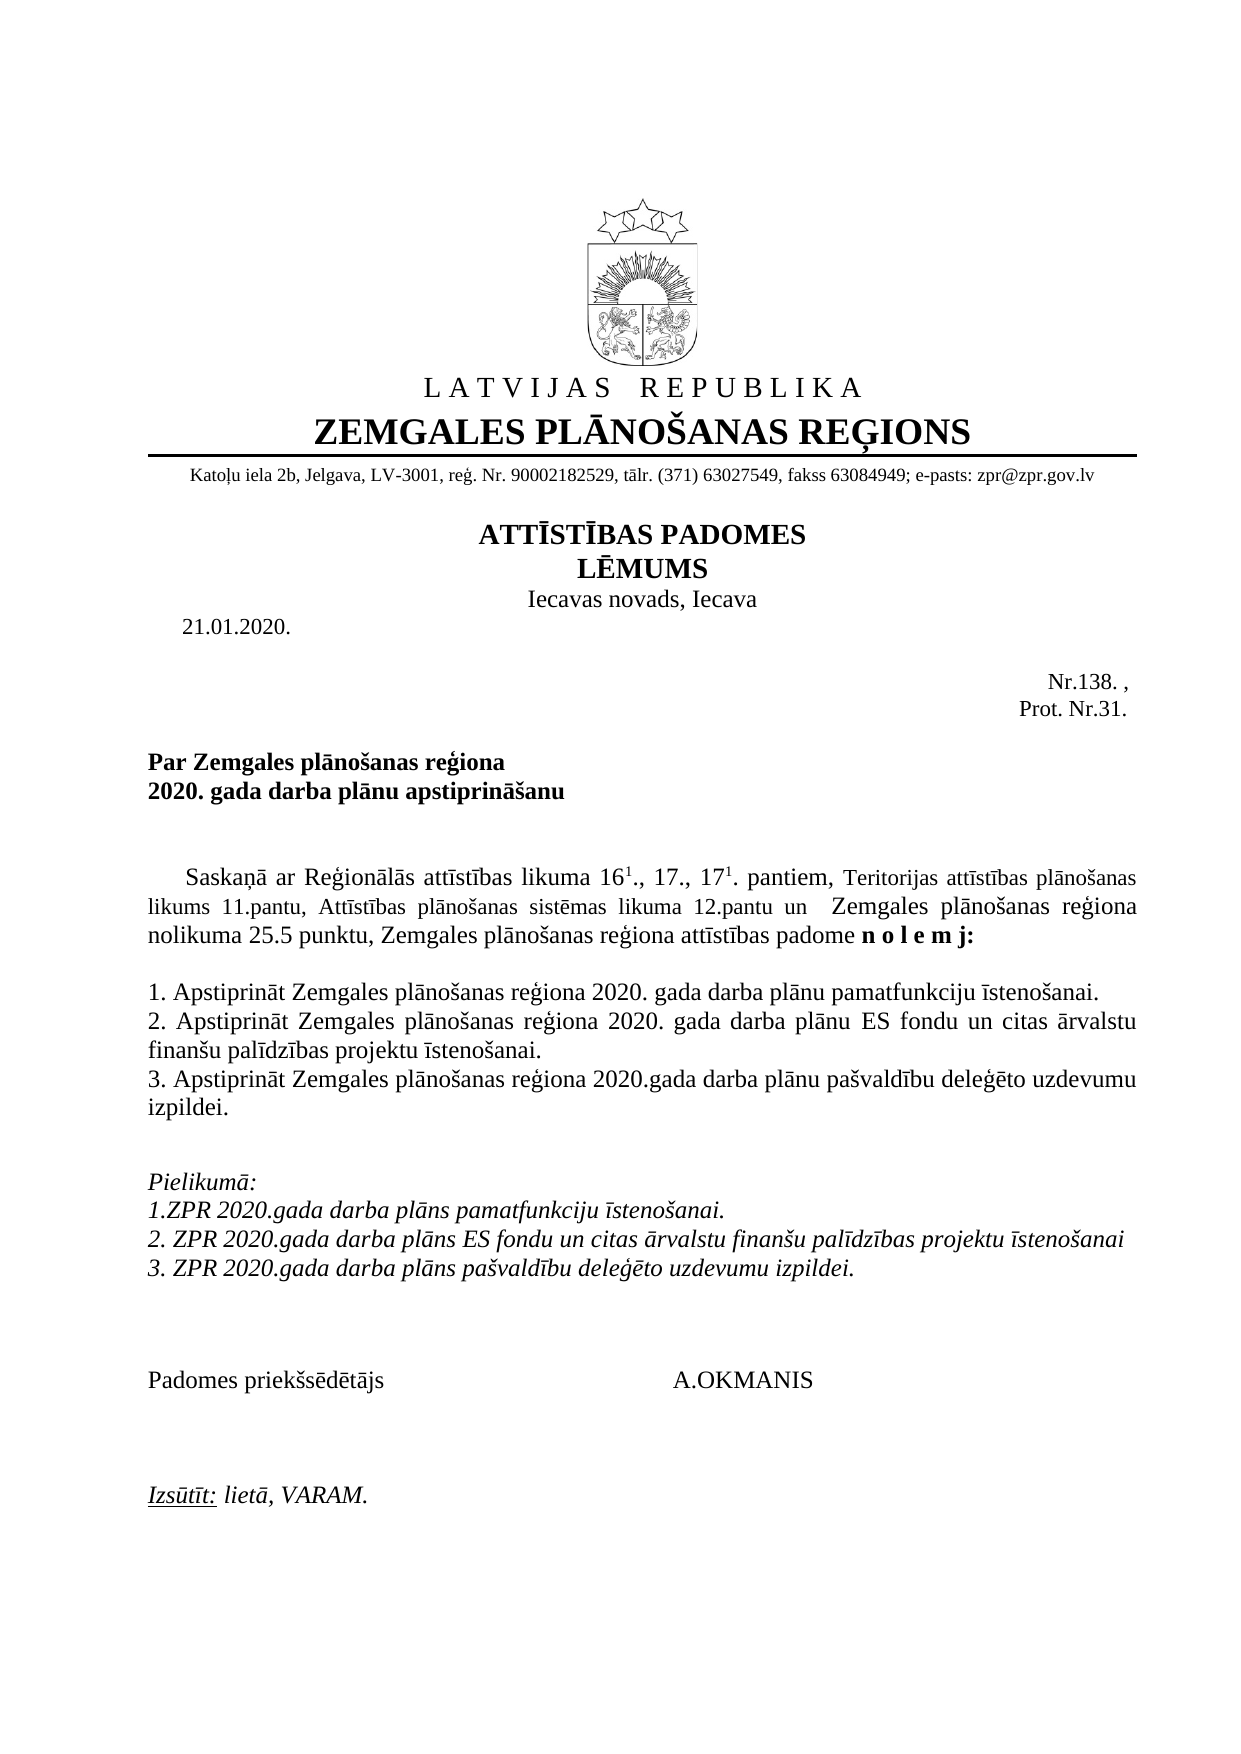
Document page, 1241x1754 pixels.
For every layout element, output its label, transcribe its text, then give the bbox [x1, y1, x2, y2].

text Katoļu iela 2b, Jelgava, LV-3001, reģ. Nr. 90002182529, tālr. (371) 63027549, fakss 63084949; e-pasts: zpr@zpr.gov.lv [148, 464, 1137, 486]
picture [587, 198, 698, 366]
text 2020. gada darba plānu apstiprināšanu [148, 776, 1137, 805]
text Par Zemgales plānošanas reģiona [148, 747, 1137, 776]
text L A T V I J A S R E P U B L I K A [148, 371, 1137, 404]
text ZEMGALES PLĀNOŠANAS REĢIONS [148, 409, 1137, 454]
text Nr.138. , Prot. Nr.31. [1019, 640, 1137, 747]
text LĒMUMS [148, 551, 1137, 584]
text Iecavas novads, Iecava [148, 584, 1137, 613]
text 1.ZPR 2020.gada darba plāns pamatfunkciju īstenošanai. [148, 1195, 1137, 1224]
text Izsūtīt: lietā, VARAM. [148, 1481, 1137, 1509]
text Saskaņā ar Reģionālās attīstības likuma 161., 17., 171. pantiem, Teritorijas attīstības plānošanas likums 11.pantu, Attīstības plānošanas sistēmas likuma 12.pantu un Zemgales plānošanas reģiona nolikuma 25.5 punktu, Zemgales plānošanas reģiona attīstības padome n o l e m j: [148, 862, 1137, 949]
text 3. Apstiprināt Zemgales plānošanas reģiona 2020.gada darba plānu pašvaldību deleģēto uzdevumu izpildei. [148, 1064, 1137, 1121]
text Pielikumā: [148, 1167, 1137, 1195]
text 21.01.2020. [148, 613, 1137, 640]
text 2. ZPR 2020.gada darba plāns ES fondu un citas ārvalstu finanšu palīdzības projektu īstenošanai [148, 1224, 1137, 1253]
text 1. Apstiprināt Zemgales plānošanas reģiona 2020. gada darba plānu pamatfunkciju īstenošanai. [148, 977, 1137, 1006]
text Padomes priekšsēdētājs A.OKMANIS [148, 1366, 1137, 1394]
text 3. ZPR 2020.gada darba plāns pašvaldību deleģēto uzdevumu izpildei. [148, 1253, 1137, 1282]
text 2. Apstiprināt Zemgales plānošanas reģiona 2020. gada darba plānu ES fondu un citas ārvalstu finanšu palīdzības projektu īstenošanai. [148, 1006, 1137, 1064]
text ATTĪSTĪBAS PADOMES [148, 517, 1137, 551]
